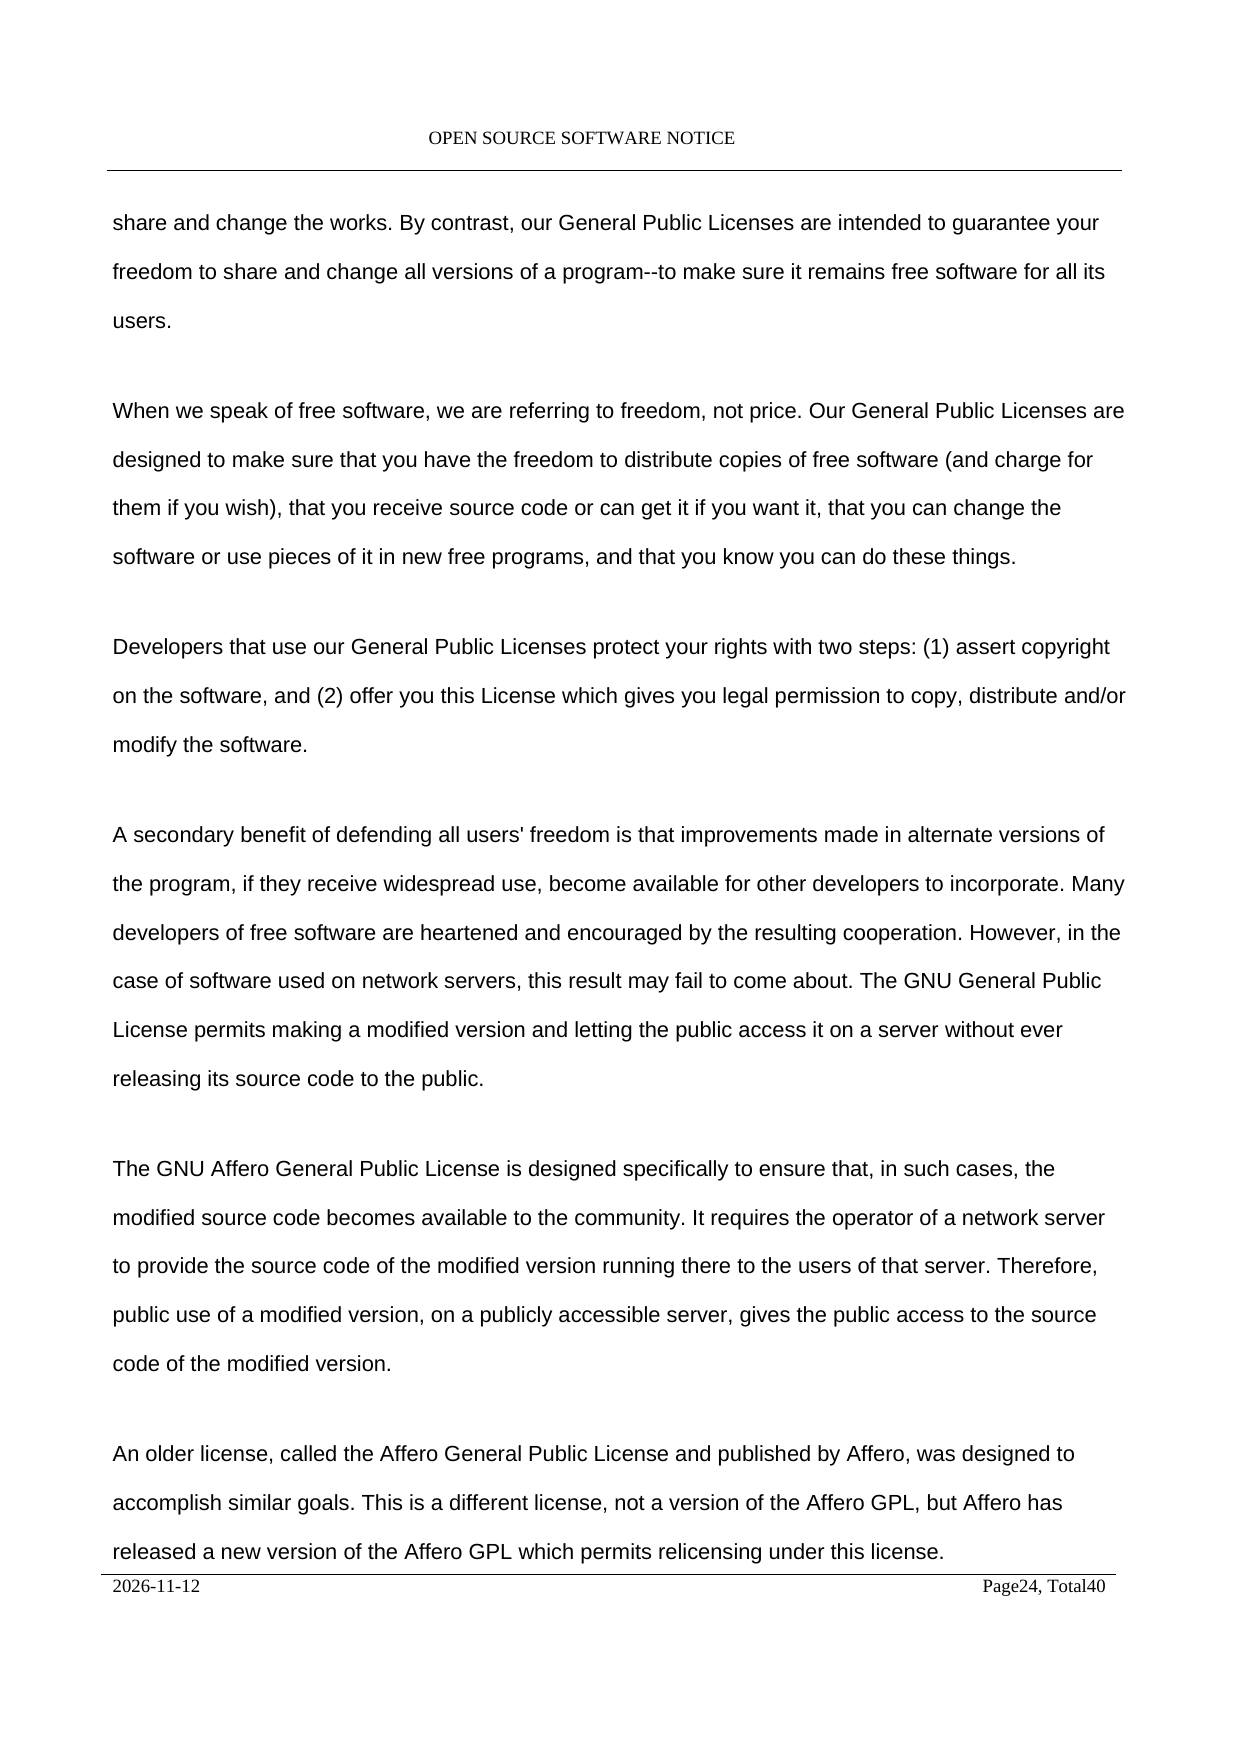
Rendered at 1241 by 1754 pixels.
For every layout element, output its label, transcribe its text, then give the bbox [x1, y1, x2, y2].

text When we speak of free software, we are referring to freedom, not price. Our General Public Licenses are designed to make sure that you have the freedom to distribute copies of free software (and charge for them if you wish), that you receive source code or can get it if you want it, that you can change the software or use pieces of it in new free programs, and that you know you can do these things. [112, 394, 1128, 573]
text A secondary benefit of defending all users' freedom is that improvements made in alternate versions of the program, if they receive widespread use, become available for other developers to incorporate. Many developers of free software are heartened and encouraged by the resulting cooperation. However, in the case of software used on network servers, this result may fail to come about. The GNU General Public License permits making a modified version and letting the public access it on a server without ever releasing its source code to the public. [112, 818, 1128, 1094]
text Developers that use our General Public Licenses protect your rights with two steps: (1) assert copyright on the software, and (2) offer you this License which gives you legal permission to copy, distribute and/or modify the software. [112, 631, 1128, 761]
text An older license, called the Affero General Public License and published by Affero, was designed to accomplish similar goals. This is a different license, not a version of the Affero GPL, but Affero has released a new version of the Affero GPL which permits relicensing under this license. [112, 1437, 1128, 1567]
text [112, 206, 1128, 336]
text The GNU Affero General Public License is designed specifically to ensure that, in such cases, the modified source code becomes available to the community. It requires the operator of a network server to provide the source code of the modified version running there to the users of that server. Therefore, public use of a modified version, on a publicly accessible server, gives the public access to the source code of the modified version. [112, 1152, 1128, 1380]
